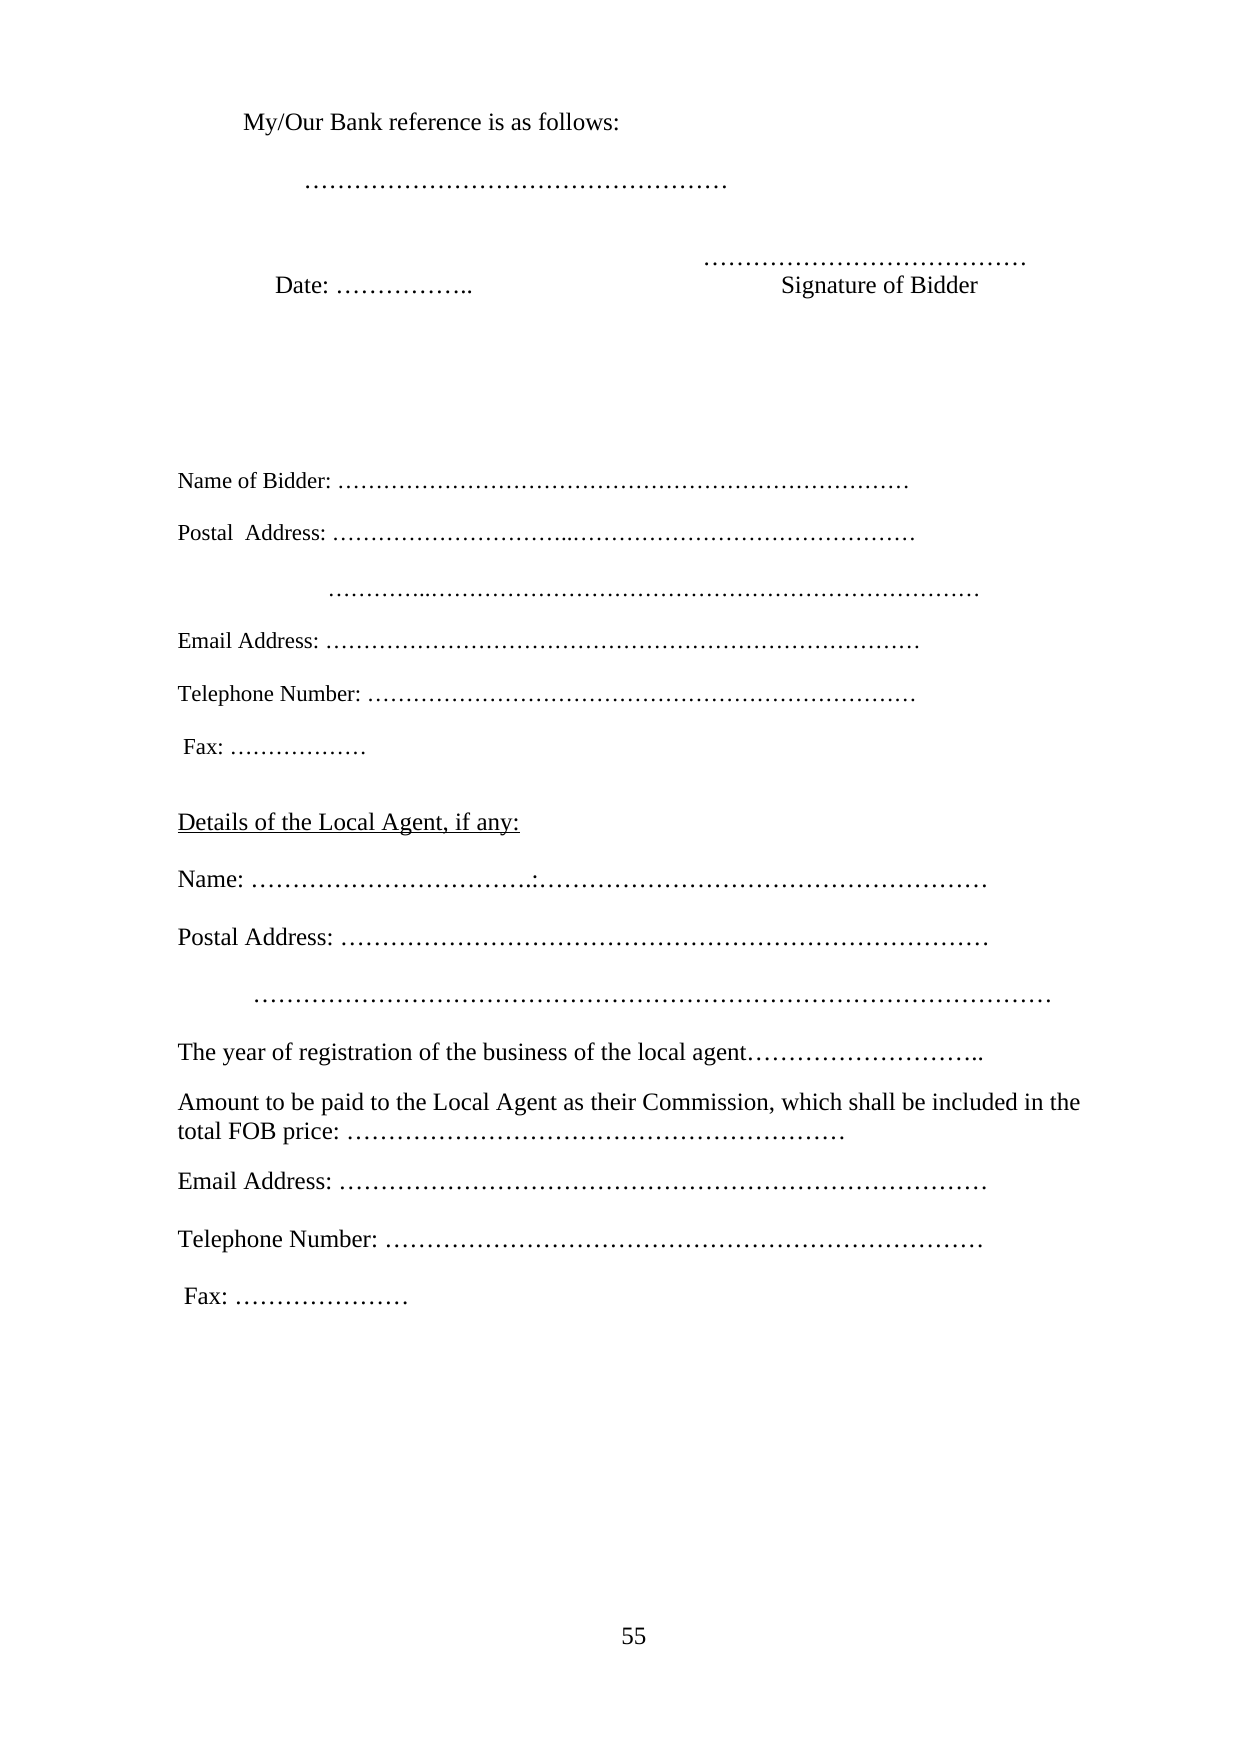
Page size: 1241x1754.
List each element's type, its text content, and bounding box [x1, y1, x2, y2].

text Telephone Number: ……………………………………………………………… [177, 1224, 1090, 1253]
text Postal Address: …………………………..……………………………………… [177, 519, 1090, 546]
text My/Our Bank reference is as follows: [243, 107, 1090, 136]
text …………..……………………………………………………………… [177, 574, 1090, 601]
text Email Address: …………………………………………………………………… [177, 1166, 1090, 1195]
text Telephone Number: ……………………………………………………………… [177, 680, 1090, 706]
text The year of registration of the business of the local agent……………………….. [177, 1037, 1090, 1066]
table_header Signature of Bidder [770, 270, 1088, 299]
text …………………………………………… [303, 165, 1090, 193]
text …………………………………………………………………………………… [177, 979, 1090, 1008]
text Amount to be paid to the Local Agent as their Commission, which shall be included in the total FOB price: …………………………………………………… [177, 1087, 1090, 1145]
text Email Address: …………………………………………………………………… [177, 627, 1090, 654]
text Name: …………………………….:……………………………………………… [177, 864, 1090, 893]
text Fax: ………………… [177, 1281, 1090, 1310]
text Name of Bidder: ………………………………………………………………… [177, 467, 1090, 493]
text Fax: ……………… [177, 733, 1090, 759]
text Postal Address: …………………………………………………………………… [177, 922, 1090, 951]
table_header Date: …………….. [264, 270, 769, 299]
text Details of the Local Agent, if any: [177, 807, 1090, 836]
text ………………………………… [627, 242, 1090, 270]
